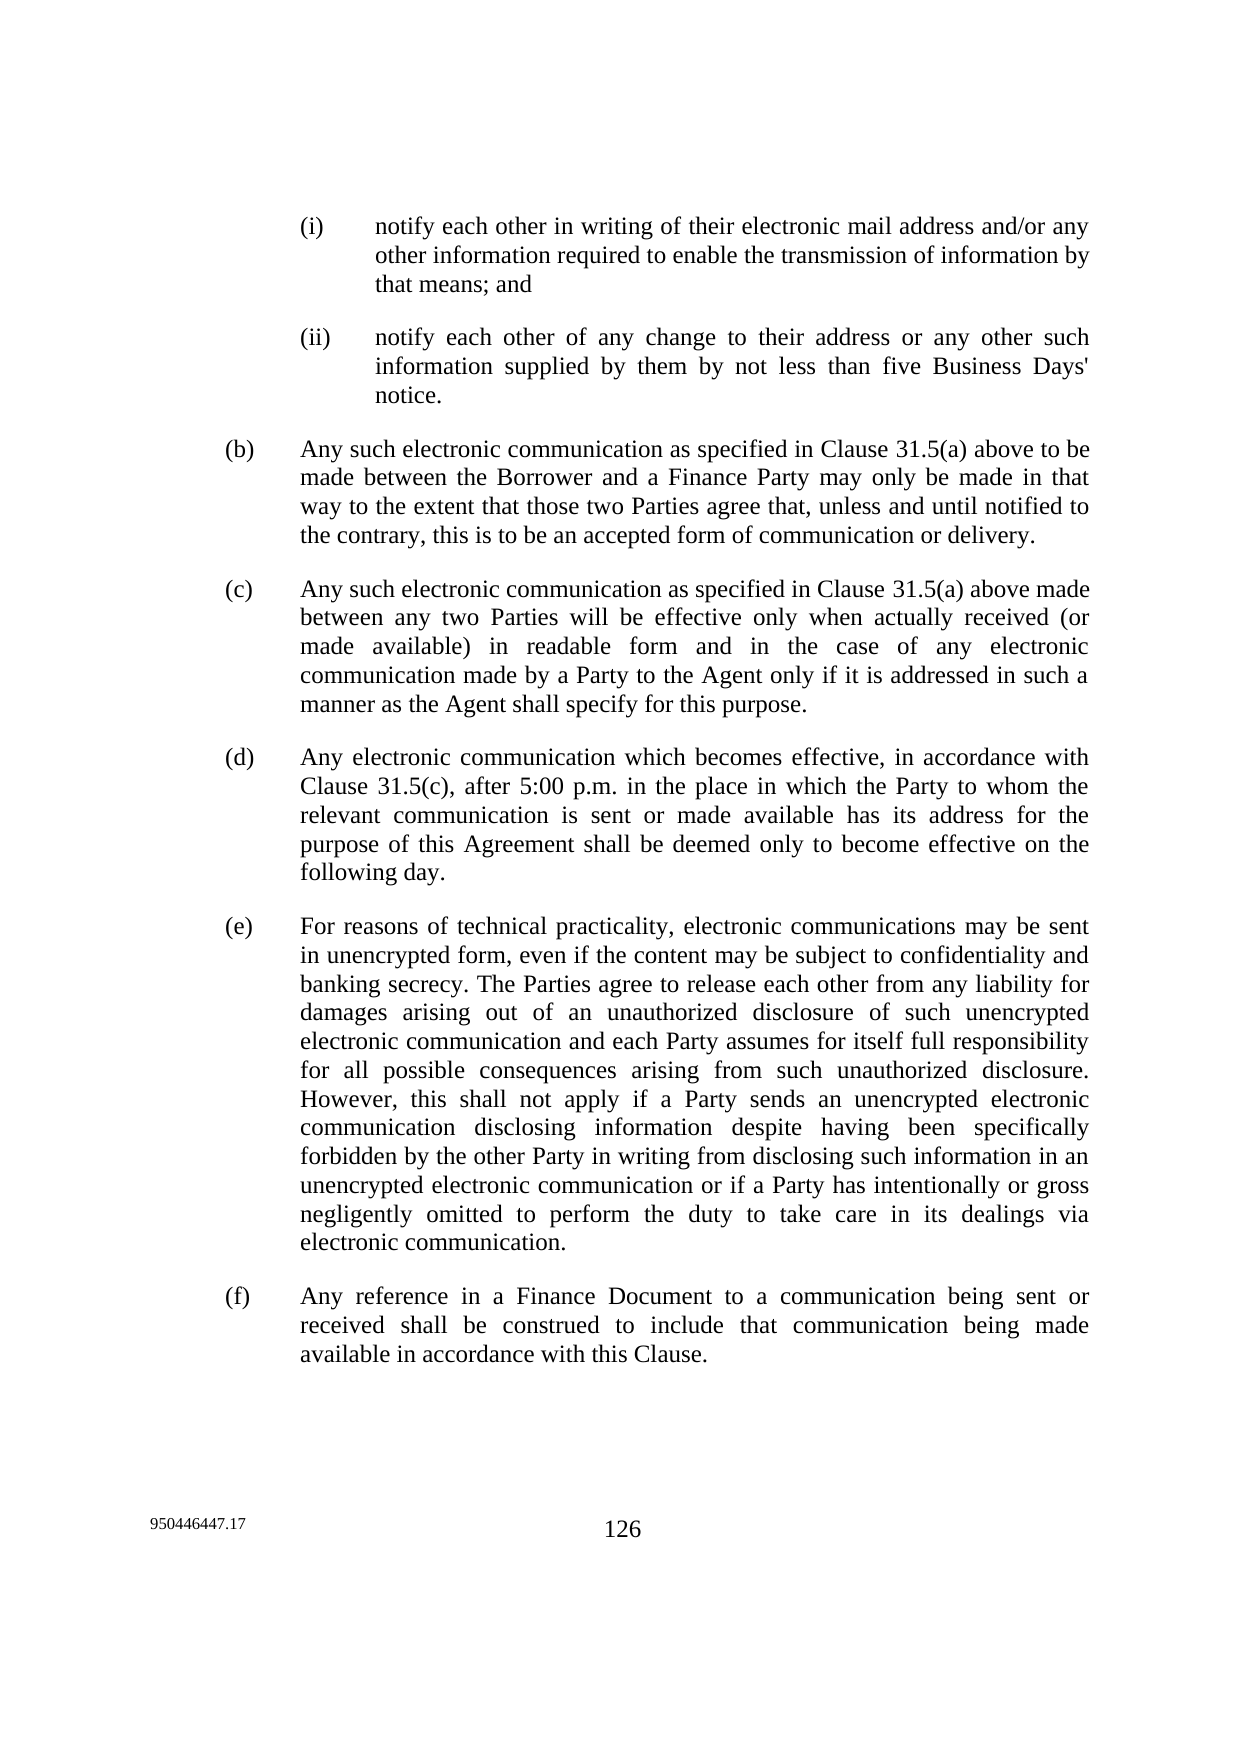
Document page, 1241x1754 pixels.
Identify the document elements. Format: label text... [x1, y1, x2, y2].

text Any such electronic communication as specified in Clause 31.5(a) above to be made between the Borrower and a Finance Party may only be made in that way to the extent that those two Parties agree that, unless and until notified to the contrary, this is to be an accepted form of communication or delivery. [225, 434, 1090, 549]
text Any such electronic communication as specified in Clause 31.5(a) above made between any two Parties will be effective only when actually received (or made available) in readable form and in the case of any electronic communication made by a Party to the Agent only if it is addressed in such a manner as the Agent shall specify for this purpose. [225, 574, 1090, 717]
text For reasons of technical practicality, electronic communications may be sent in unencrypted form, even if the content may be subject to confidentiality and banking secrecy. The Parties agree to release each other from any liability for damages arising out of an unauthorized disclosure of such unencrypted electronic communication and each Party assumes for itself full responsibility for all possible consequences arising from such unauthorized disclosure. However, this shall not apply if a Party sends an unencrypted electronic communication disclosing information despite having been specifically forbidden by the other Party in writing from disclosing such information in an unencrypted electronic communication or if a Party has intentionally or gross negligently omitted to perform the duty to take care in its dealings via electronic communication. [225, 911, 1090, 1256]
text notify each other in writing of their electronic mail address and/or any other information required to enable the transmission of information by that means; and [300, 211, 1090, 297]
text Any reference in a Finance Document to a communication being sent or received shall be construed to include that communication being made available in accordance with this Clause. [225, 1281, 1090, 1367]
text Any electronic communication which becomes effective, in accordance with Clause 31.5(c), after 5:00 p.m. in the place in which the Party to whom the relevant communication is sent or made available has its address for the purpose of this Agreement shall be deemed only to become effective on the following day. [225, 742, 1090, 886]
text notify each other of any change to their address or any other such information supplied by them by not less than five Business Days' notice. [300, 322, 1090, 409]
